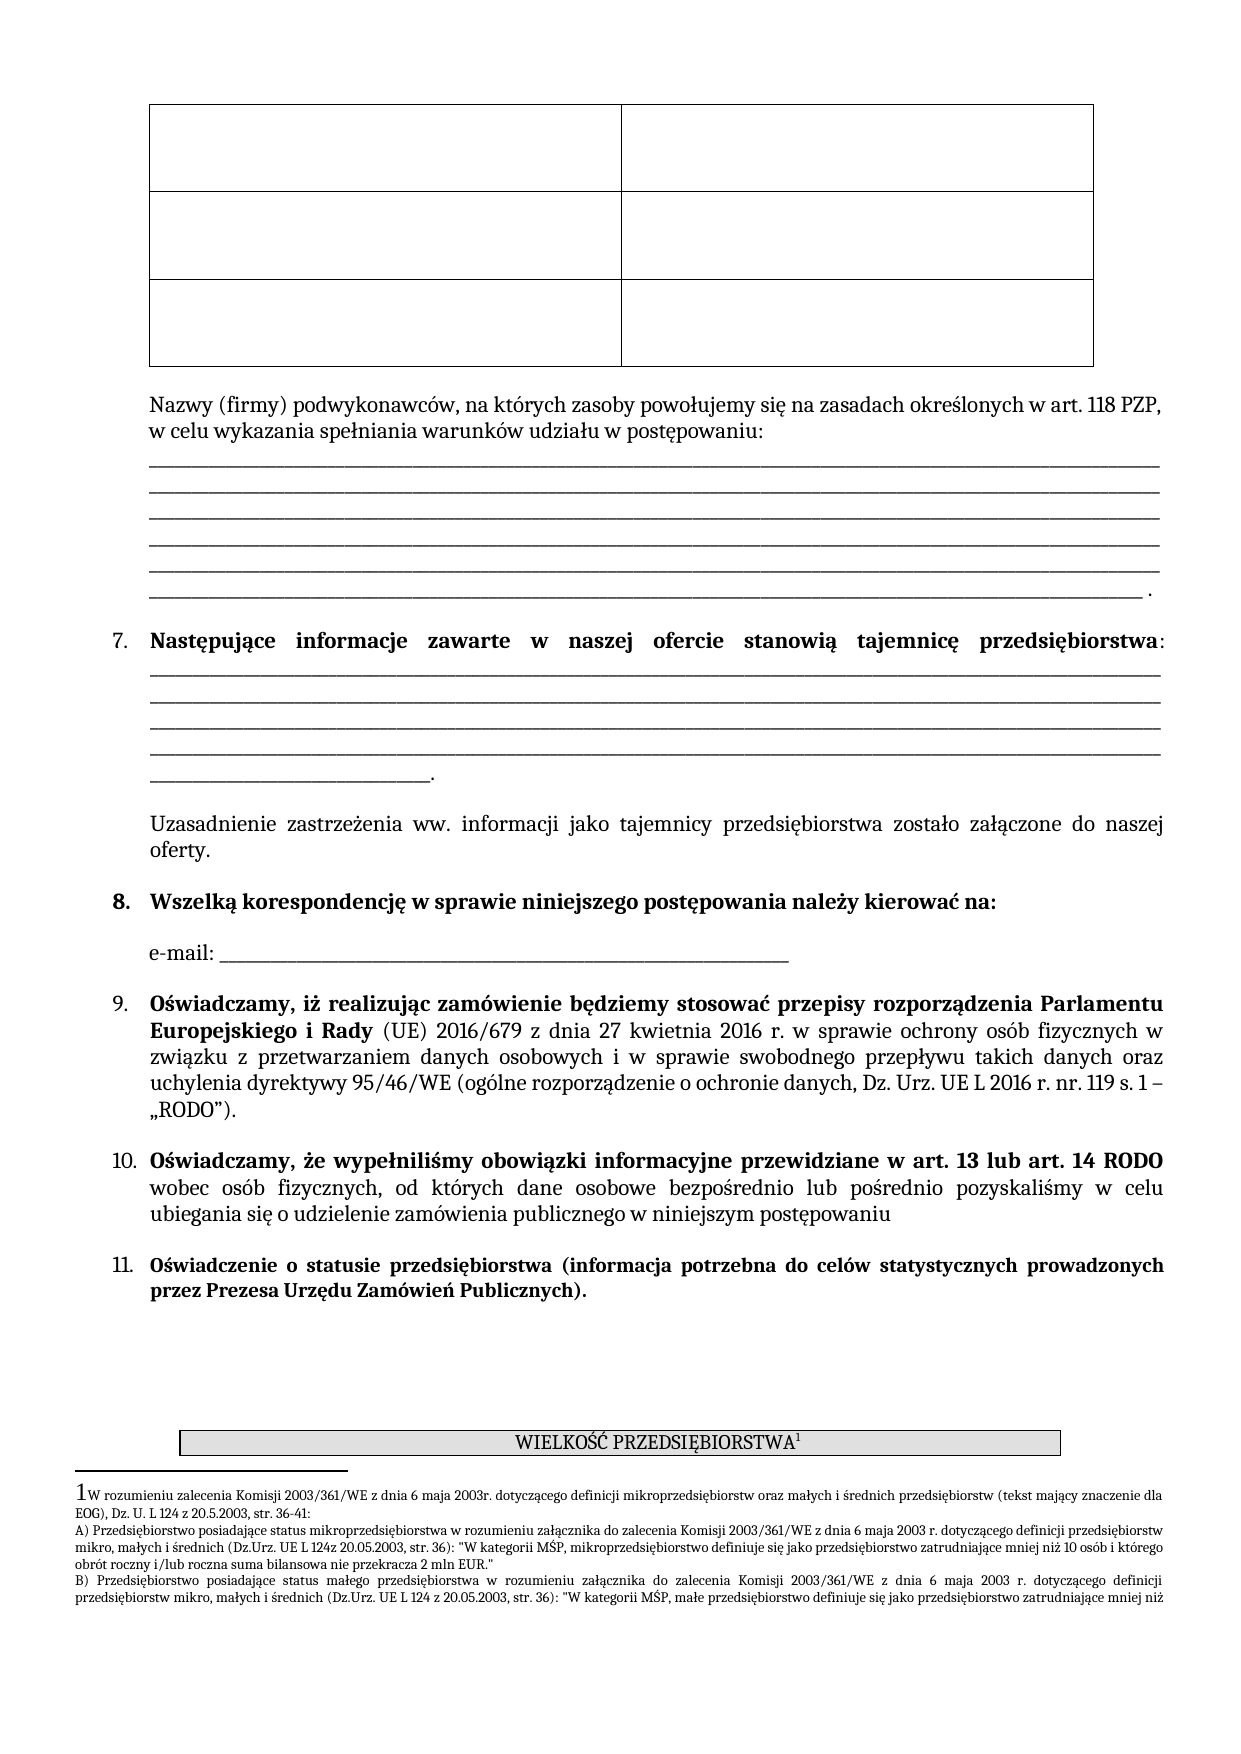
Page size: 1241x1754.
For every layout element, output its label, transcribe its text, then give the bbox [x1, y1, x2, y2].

table_cell [622, 192, 1093, 279]
text Nazwy (firmy) podwykonawców, na których zasoby powołujemy się na zasadach określonych w art. 118 PZP, w celu wykazania spełniania warunków udziału w postępowaniu: ________________________________________________________________________________________________________________________________________________________________________________________________________________________________________________________________________________________________________________________________________________________________________________________________________________________________________________________________________________________________________________________________________________________________________________________________________________________________________________________________________________________________________________________________________ . [149, 392, 1165, 603]
list Wszelką korespondencję w sprawie niniejszego postępowania należy kierować na: [112, 888, 1165, 915]
list Oświadczamy, że wypełniliśmy obowiązki informacyjne przewidziane w art. 13 lub art. 14 RODO wobec osób fizycznych, od których dane osobowe bezpośrednio lub pośrednio pozyskaliśmy w celu ubiegania się o udzielenie zamówienia publicznego w niniejszym postępowaniu [112, 1148, 1165, 1227]
list Oświadczenie o statusie przedsiębiorstwa (informacja potrzebna do celów statystycznych prowadzonych przez Prezesa Urzędu Zamówień Publicznych). [112, 1252, 1165, 1302]
table_cell [622, 280, 1093, 366]
table_cell [622, 105, 1093, 191]
list Oświadczamy, iż realizując zamówienie będziemy stosować przepisy rozporządzenia Parlamentu Europejskiego i Rady (UE) 2016/679 z dnia 27 kwietnia 2016 r. w sprawie ochrony osób fizycznych w związku z przetwarzaniem danych osobowych i w sprawie swobodnego przepływu takich danych oraz uchylenia dyrektywy 95/46/WE (ogólne rozporządzenie o ochronie danych, Dz. Urz. UE L 2016 r. nr. 119 s. 1 – „RODO”). [112, 991, 1165, 1123]
table_cell [150, 192, 621, 279]
list Następujące informacje zawarte w naszej ofercie stanowią tajemnicę przedsiębiorstwa: _____________________________________________________________________________________________________________________________________________________________________________________________________________________________________________________________________________________________________________________________________________________________________________________________________________________________________________________________________________________________________________________________. [112, 628, 1165, 786]
table_cell [150, 280, 621, 366]
table_header WIELKOŚĆ PRZEDSIĘBIORSTWA [181, 1431, 1060, 1455]
text e-mail: ___________________________________________________________________ [149, 940, 1165, 966]
text Uzasadnienie zastrzeżenia ww. informacji jako tajemnicy przedsiębiorstwa zostało załączone do naszej oferty. [150, 811, 1165, 863]
table_cell [150, 105, 621, 191]
